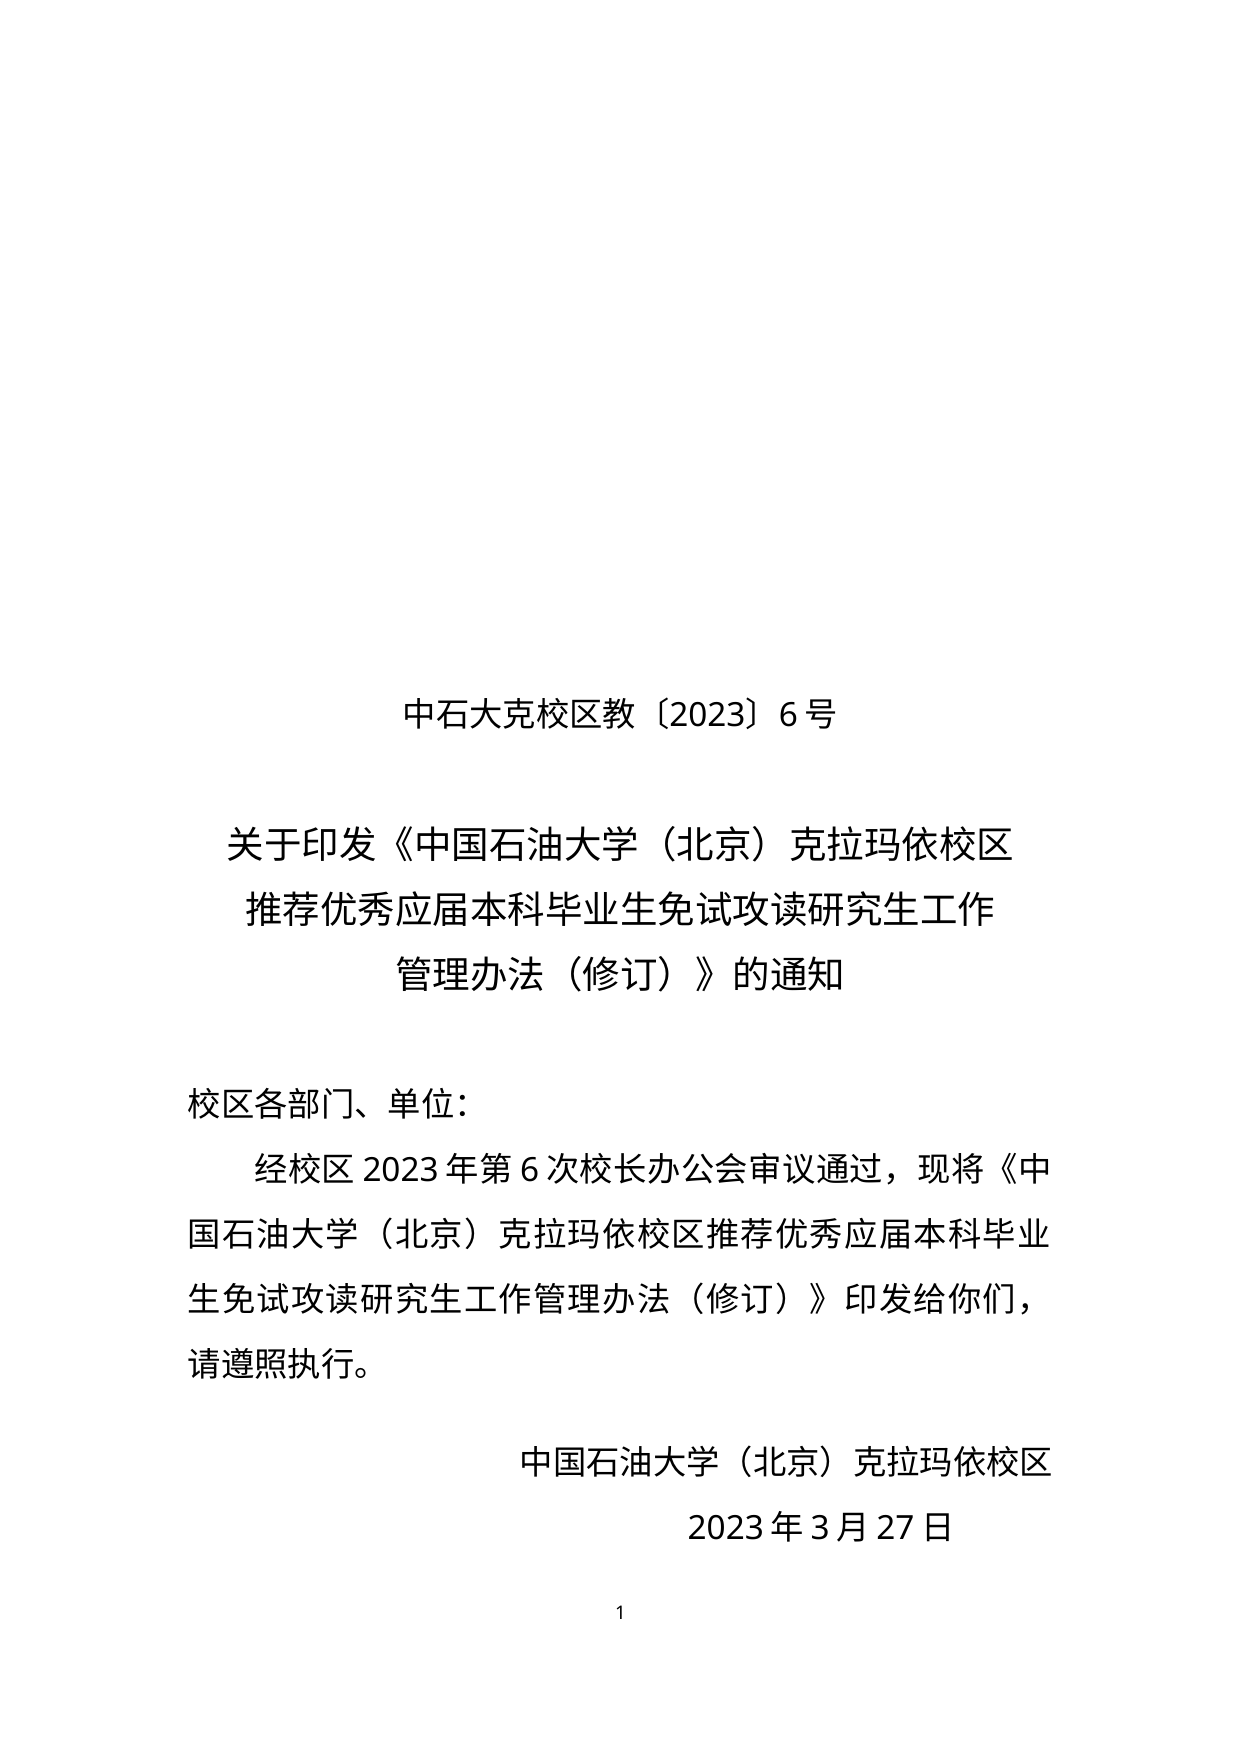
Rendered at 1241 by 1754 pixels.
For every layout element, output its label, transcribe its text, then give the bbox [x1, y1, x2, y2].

text 2023年3月27日 [187, 1492, 1053, 1557]
text 经校区2023年第6次校长办公会审议通过，现将《中国石油大学（北京）克拉玛依校区推荐优秀应届本科毕业生免试攻读研究生工作管理办法（修订）》印发给你们，请遵照执行。 [187, 1135, 1053, 1395]
text 中国石油大学（北京）克拉玛依校区 [187, 1427, 1053, 1492]
text 管理办法（修订）》的通知 [187, 940, 1053, 1005]
text 推荐优秀应届本科毕业生免试攻读研究生工作 [187, 875, 1053, 940]
text 关于印发《中国石油大学（北京）克拉玛依校区 [187, 810, 1053, 875]
text 校区各部门、单位： [187, 1070, 1053, 1135]
text 中石大克校区教〔2023〕6号 [187, 680, 1053, 745]
